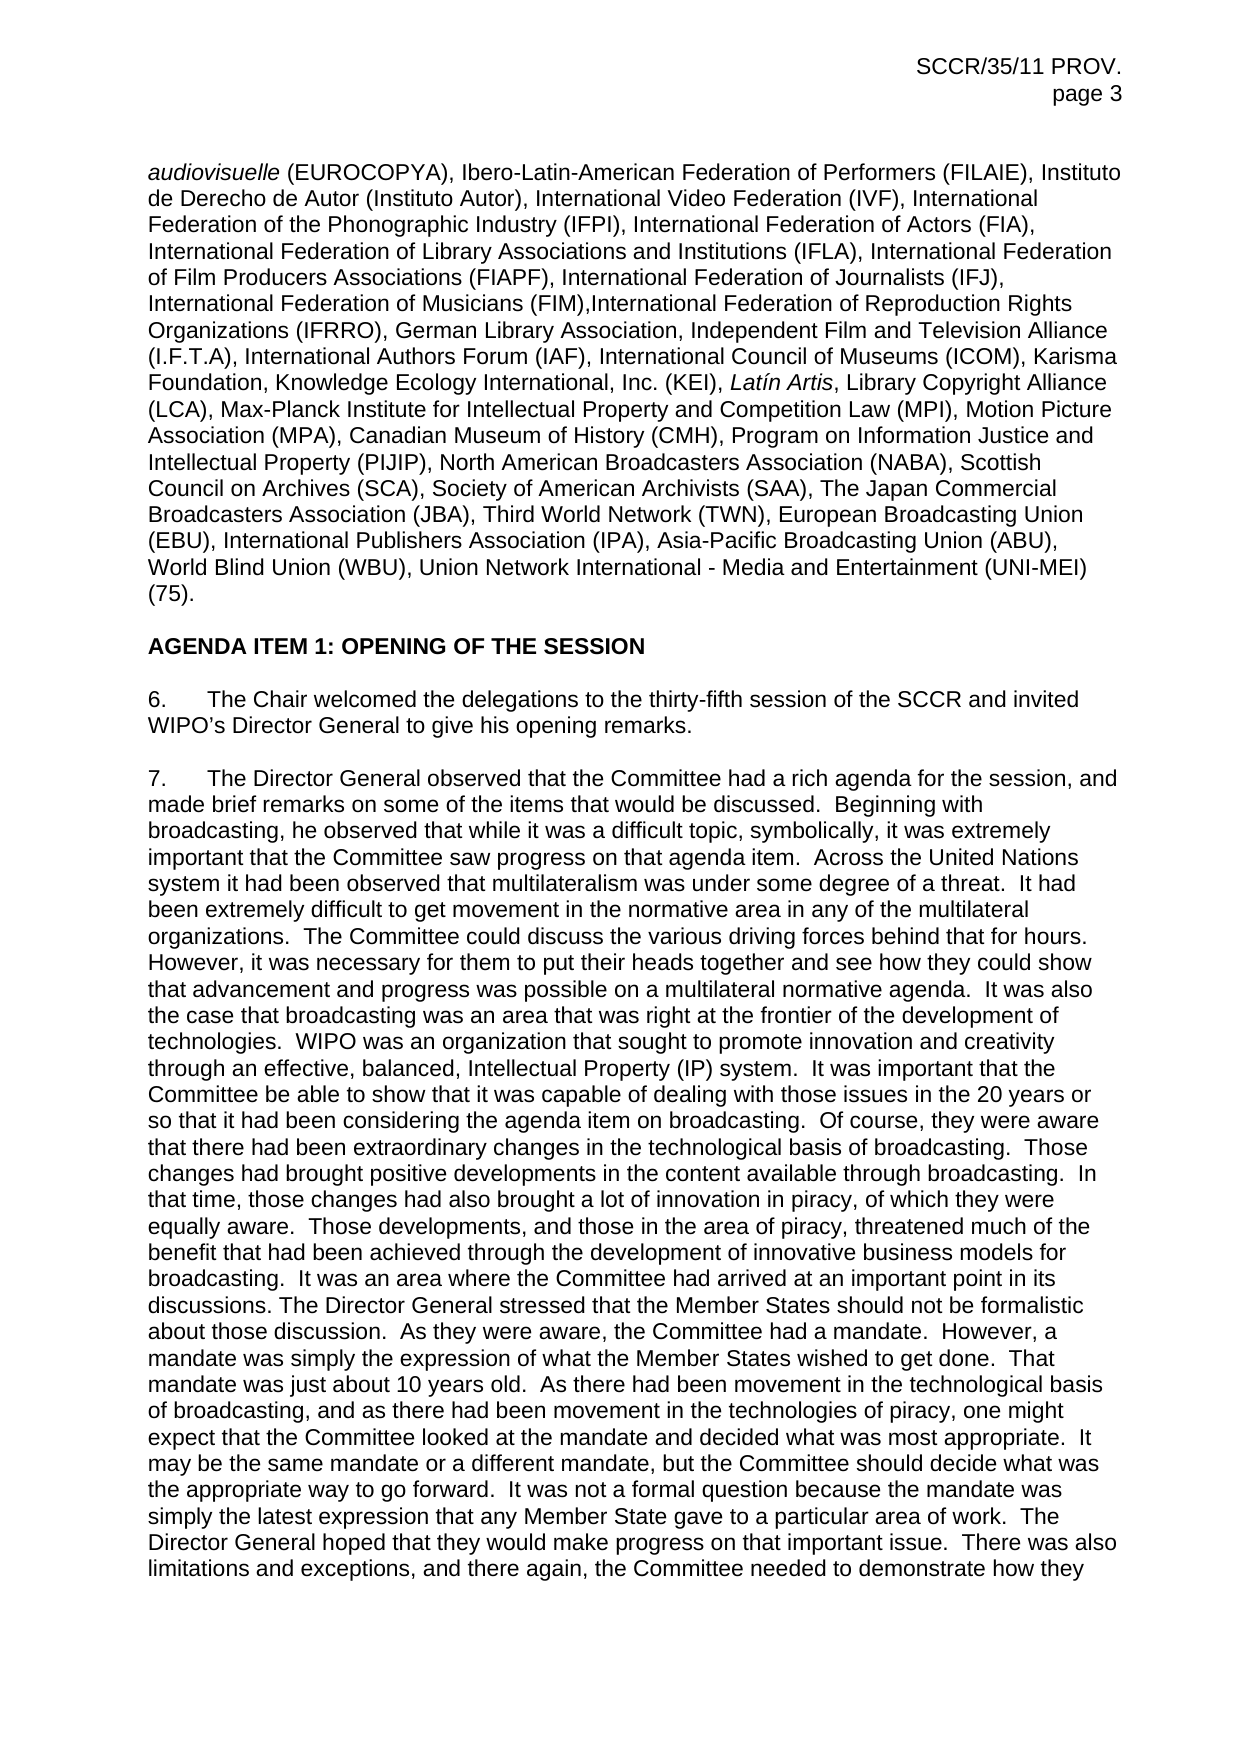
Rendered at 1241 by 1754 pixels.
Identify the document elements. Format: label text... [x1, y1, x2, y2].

text AGENDA ITEM 1: OPENING OF THE SESSION [148, 633, 1122, 659]
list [148, 158, 1122, 607]
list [148, 765, 1122, 1582]
list The Chair welcomed the delegations to the thirty-fifth session of the SCCR and invited WIPO’s Director General to give his opening remarks. [148, 686, 1122, 738]
